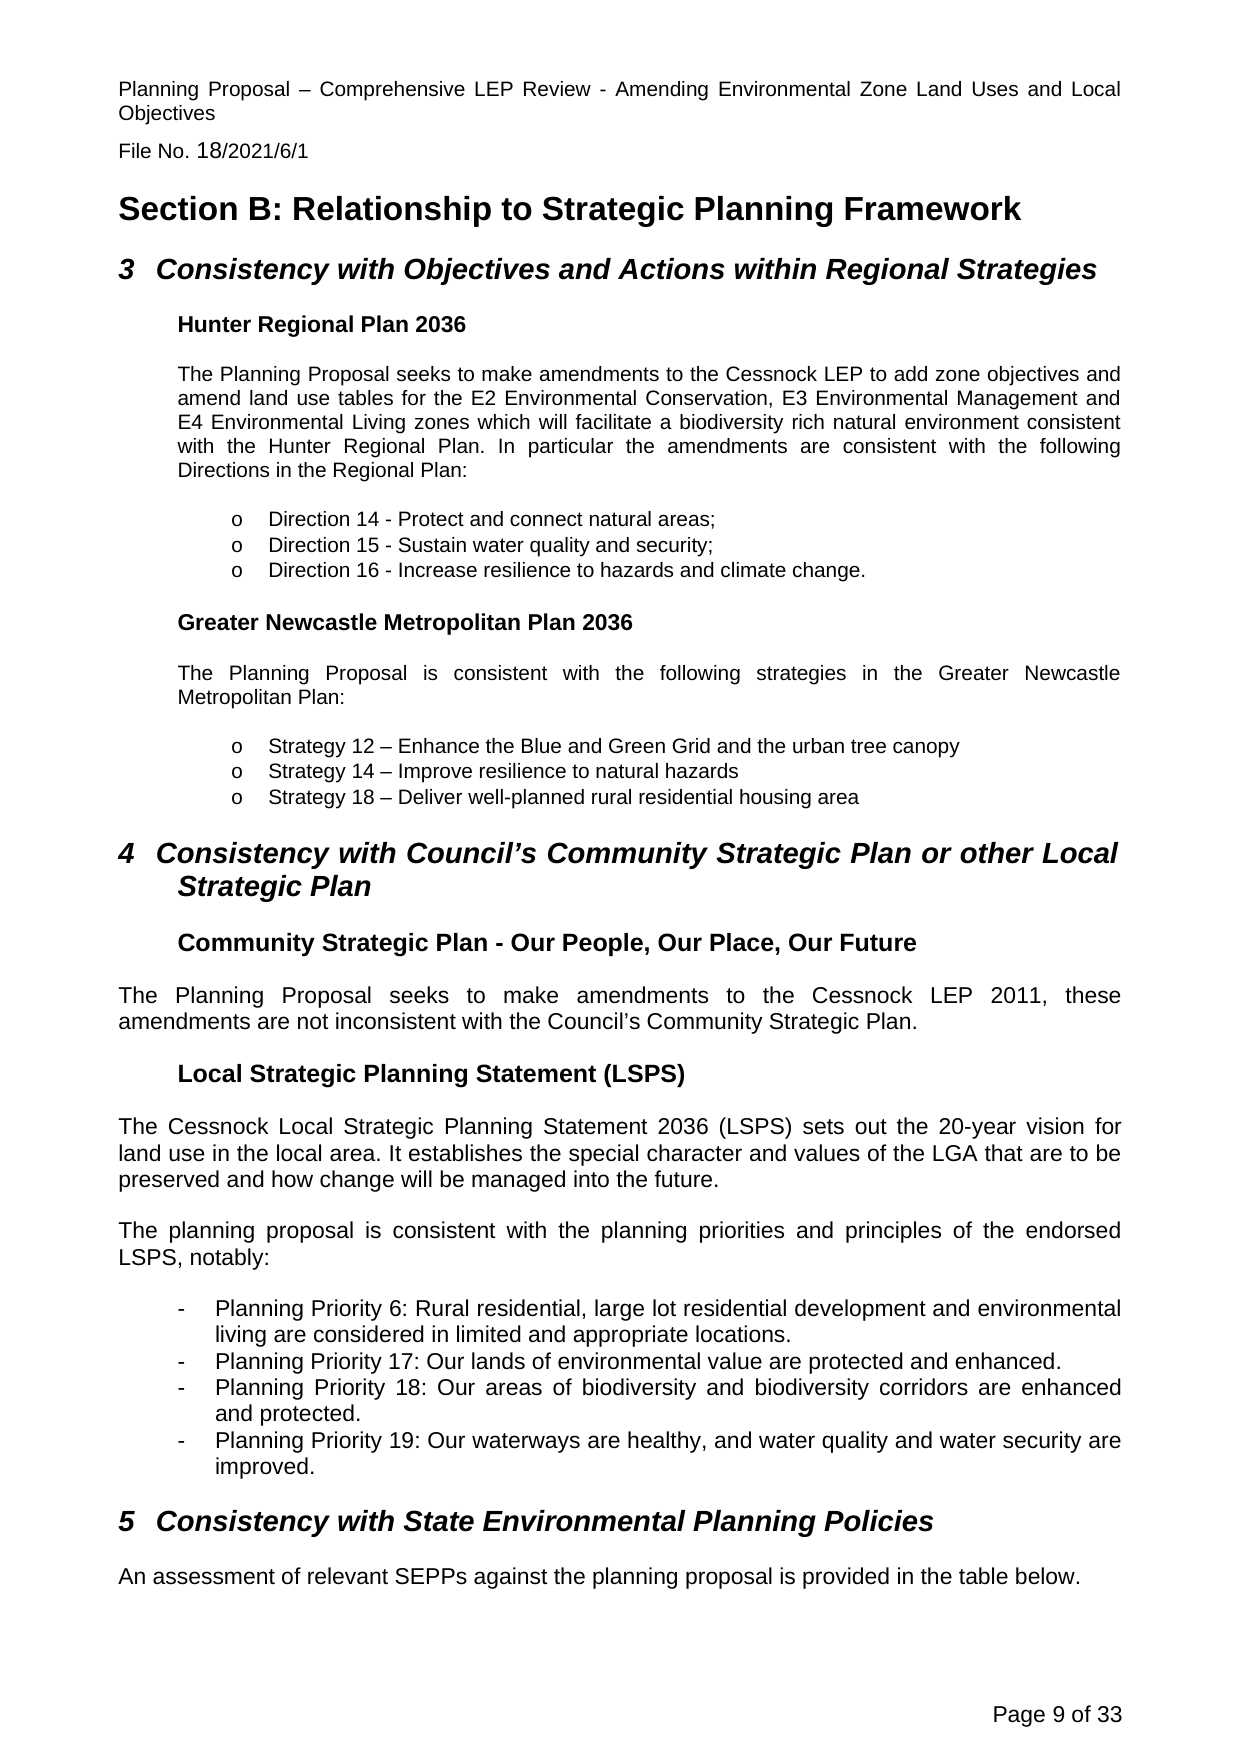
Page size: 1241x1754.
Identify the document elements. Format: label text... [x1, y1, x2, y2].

list Planning Priority 19: Our waterways are healthy, and water quality and water security are improved. [177, 1427, 1122, 1479]
text The planning proposal is consistent with the planning priorities and principles of the endorsed LSPS, notably: [118, 1217, 1122, 1270]
subtitle Community Strategic Plan - Our People, Our Place, Our Future [177, 928, 1122, 957]
subtitle Greater Newcastle Metropolitan Plan 2036 [177, 609, 1122, 636]
list Strategy 12 – Enhance the Blue and Green Grid and the urban tree canopy [231, 733, 1122, 759]
text The Cessnock Local Strategic Planning Statement 2036 (LSPS) sets out the 20-year vision for land use in the local area. It establishes the special character and values of the LGA that are to be preserved and how change will be managed into the future. [118, 1113, 1122, 1192]
list Direction 16 - Increase resilience to hazards and climate change. [231, 558, 1122, 584]
list Direction 15 - Sustain water quality and security; [231, 532, 1122, 558]
text The Planning Proposal seeks to make amendments to the Cessnock LEP 2011, these amendments are not inconsistent with the Council’s Community Strategic Plan. [118, 982, 1122, 1034]
list Strategy 18 – Deliver well-planned rural residential housing area [231, 785, 1122, 811]
subtitle Local Strategic Planning Statement (LSPS) [177, 1059, 1122, 1088]
list Planning Priority 17: Our lands of environmental value are protected and enhanced. [177, 1348, 1122, 1374]
list Planning Priority 18: Our areas of biodiversity and biodiversity corridors are enhanced and protected. [177, 1374, 1122, 1427]
text The Planning Proposal seeks to make amendments to the Cessnock LEP to add zone objectives and amend land use tables for the E2 Environmental Conservation, E3 Environmental Management and E4 Environmental Living zones which will facilitate a biodiversity rich natural environment consistent with the Hunter Regional Plan. In particular the amendments are consistent with the following Directions in the Regional Plan: [177, 362, 1122, 482]
text The Planning Proposal is consistent with the following strategies in the Greater Newcastle Metropolitan Plan: [177, 661, 1122, 708]
subtitle Consistency with State Environmental Planning Policies [118, 1504, 1122, 1538]
list Strategy 14 – Improve resilience to natural hazards [231, 759, 1122, 785]
subtitle Hunter Regional Plan 2036 [177, 311, 1122, 337]
list Planning Priority 6: Rural residential, large lot residential development and environmental living are considered in limited and appropriate locations. [177, 1295, 1122, 1348]
subtitle Consistency with Council’s Community Strategic Plan or other Local Strategic Plan [118, 836, 1122, 903]
subtitle Section B: Relationship to Strategic Planning Framework [118, 188, 1122, 227]
subtitle Consistency with Objectives and Actions within Regional Strategies [118, 252, 1122, 286]
text An assessment of relevant SEPPs against the planning proposal is provided in the table below. [118, 1563, 1122, 1589]
list Direction 14 - Protect and connect natural areas; [231, 507, 1122, 532]
